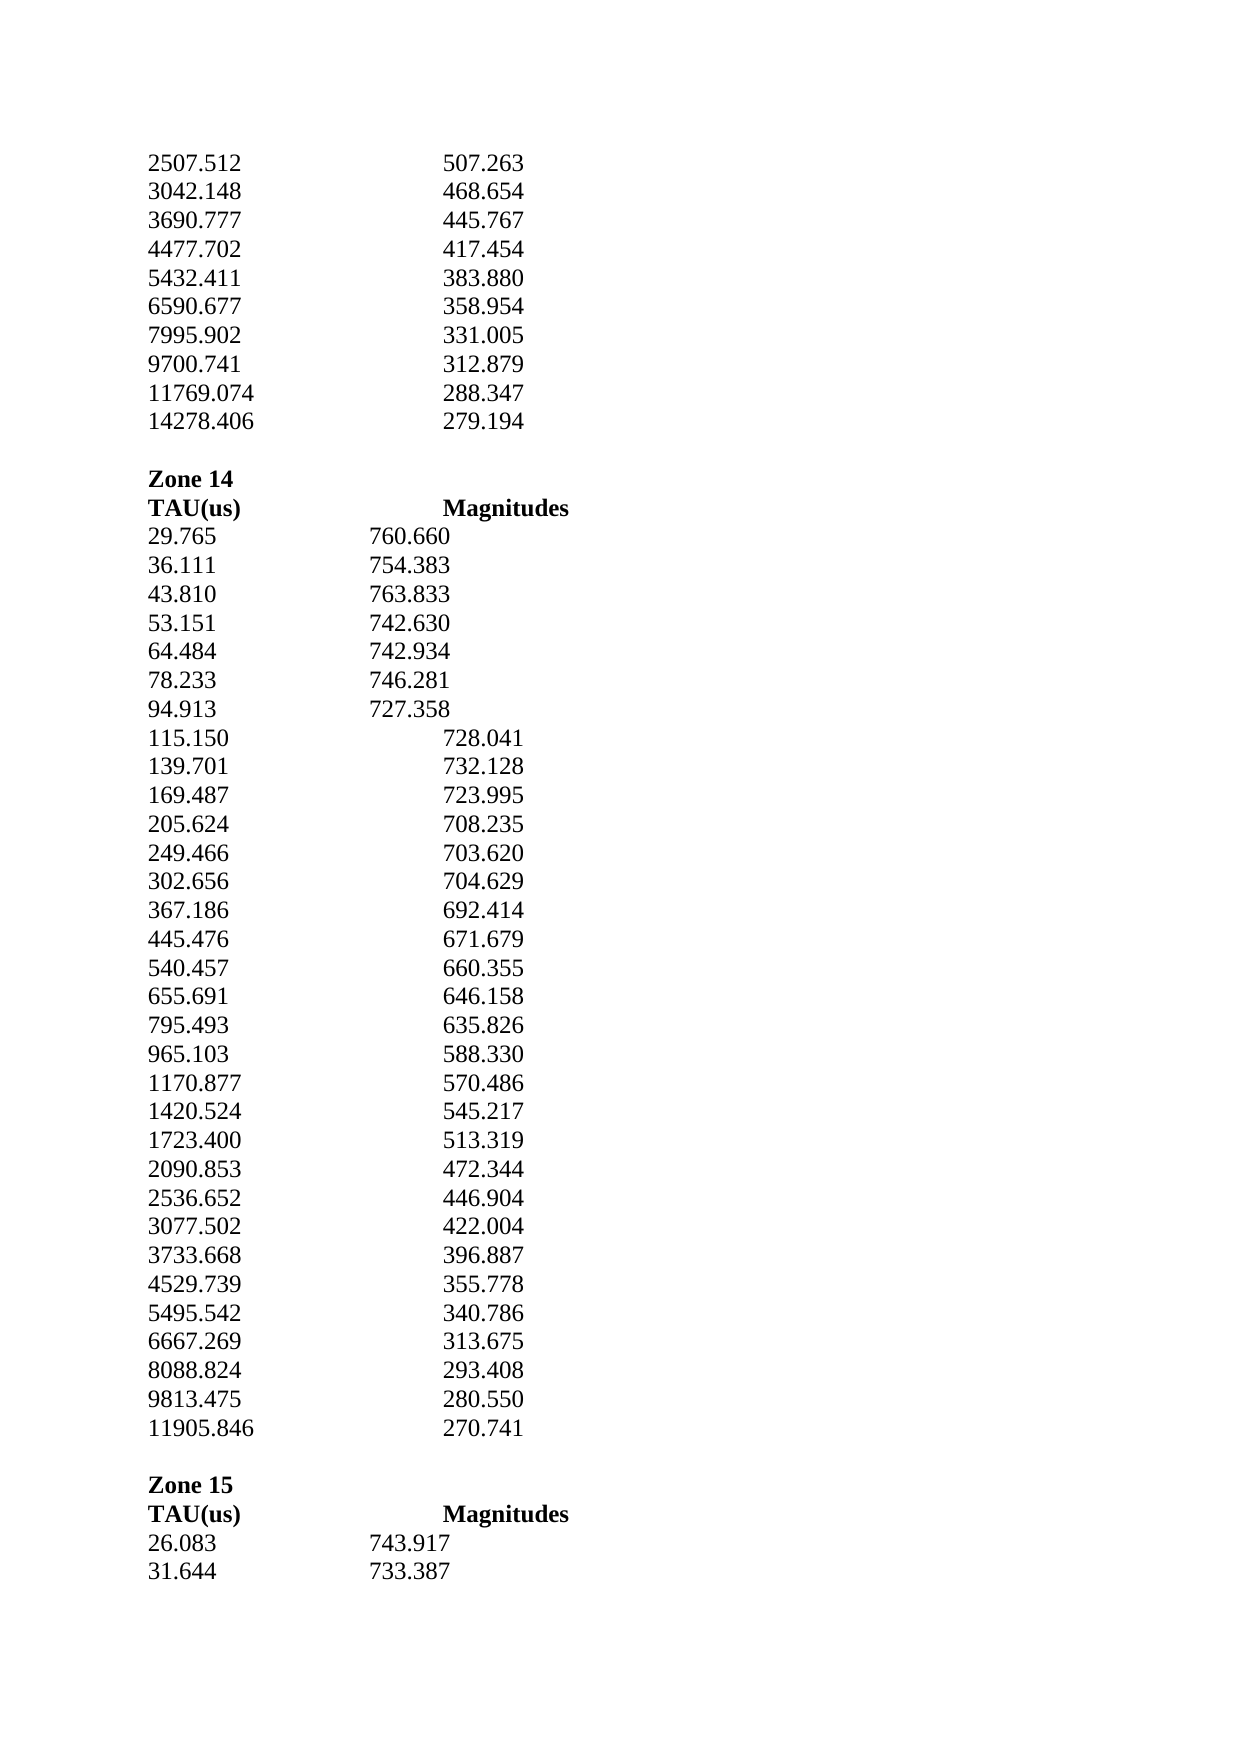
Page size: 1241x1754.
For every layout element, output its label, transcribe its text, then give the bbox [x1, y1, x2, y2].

text 655.691 646.158 [148, 981, 1093, 1010]
text Zone 15 [148, 1470, 1093, 1499]
text 139.701 732.128 [148, 751, 1093, 780]
text 4477.702 417.454 [148, 234, 1093, 263]
text 11905.846 270.741 [148, 1413, 1093, 1441]
text 43.810 763.833 [148, 579, 1093, 608]
text 5495.542 340.786 [148, 1298, 1093, 1326]
text 249.466 703.620 [148, 838, 1093, 866]
text 36.111 754.383 [148, 550, 1093, 579]
text 2090.853 472.344 [148, 1154, 1093, 1183]
text Zone 14 [148, 464, 1093, 493]
text 8088.824 293.408 [148, 1355, 1093, 1384]
text 4529.739 355.778 [148, 1269, 1093, 1298]
text 795.493 635.826 [148, 1010, 1093, 1039]
text 7995.902 331.005 [148, 320, 1093, 349]
text 1420.524 545.217 [148, 1096, 1093, 1125]
text 2536.652 446.904 [148, 1183, 1093, 1211]
text 3042.148 468.654 [148, 176, 1093, 205]
text 29.765 760.660 [148, 521, 1093, 550]
text 3733.668 396.887 [148, 1240, 1093, 1269]
text 1723.400 513.319 [148, 1125, 1093, 1154]
text 94.913 727.358 [148, 694, 1093, 723]
text 302.656 704.629 [148, 866, 1093, 895]
text 9813.475 280.550 [148, 1384, 1093, 1413]
text 1170.877 570.486 [148, 1068, 1093, 1096]
text 78.233 746.281 [148, 665, 1093, 694]
text 14278.406 279.194 [148, 406, 1093, 435]
text 115.150 728.041 [148, 723, 1093, 751]
text 6667.269 313.675 [148, 1326, 1093, 1355]
text 2507.512 507.263 [148, 148, 1093, 176]
text 367.186 692.414 [148, 895, 1093, 924]
text 205.624 708.235 [148, 809, 1093, 838]
text 6590.677 358.954 [148, 291, 1093, 320]
text 965.103 588.330 [148, 1039, 1093, 1068]
text TAU(us) Magnitudes [148, 493, 1093, 521]
text 445.476 671.679 [148, 924, 1093, 953]
text 26.083 743.917 [148, 1528, 1093, 1556]
text 9700.741 312.879 [148, 349, 1093, 378]
text 31.644 733.387 [148, 1556, 1093, 1585]
text 3077.502 422.004 [148, 1211, 1093, 1240]
text 11769.074 288.347 [148, 378, 1093, 406]
text 169.487 723.995 [148, 780, 1093, 809]
text 5432.411 383.880 [148, 263, 1093, 291]
text 53.151 742.630 [148, 608, 1093, 636]
text 64.484 742.934 [148, 636, 1093, 665]
text 540.457 660.355 [148, 953, 1093, 981]
text TAU(us) Magnitudes [148, 1499, 1093, 1528]
text 3690.777 445.767 [148, 205, 1093, 234]
